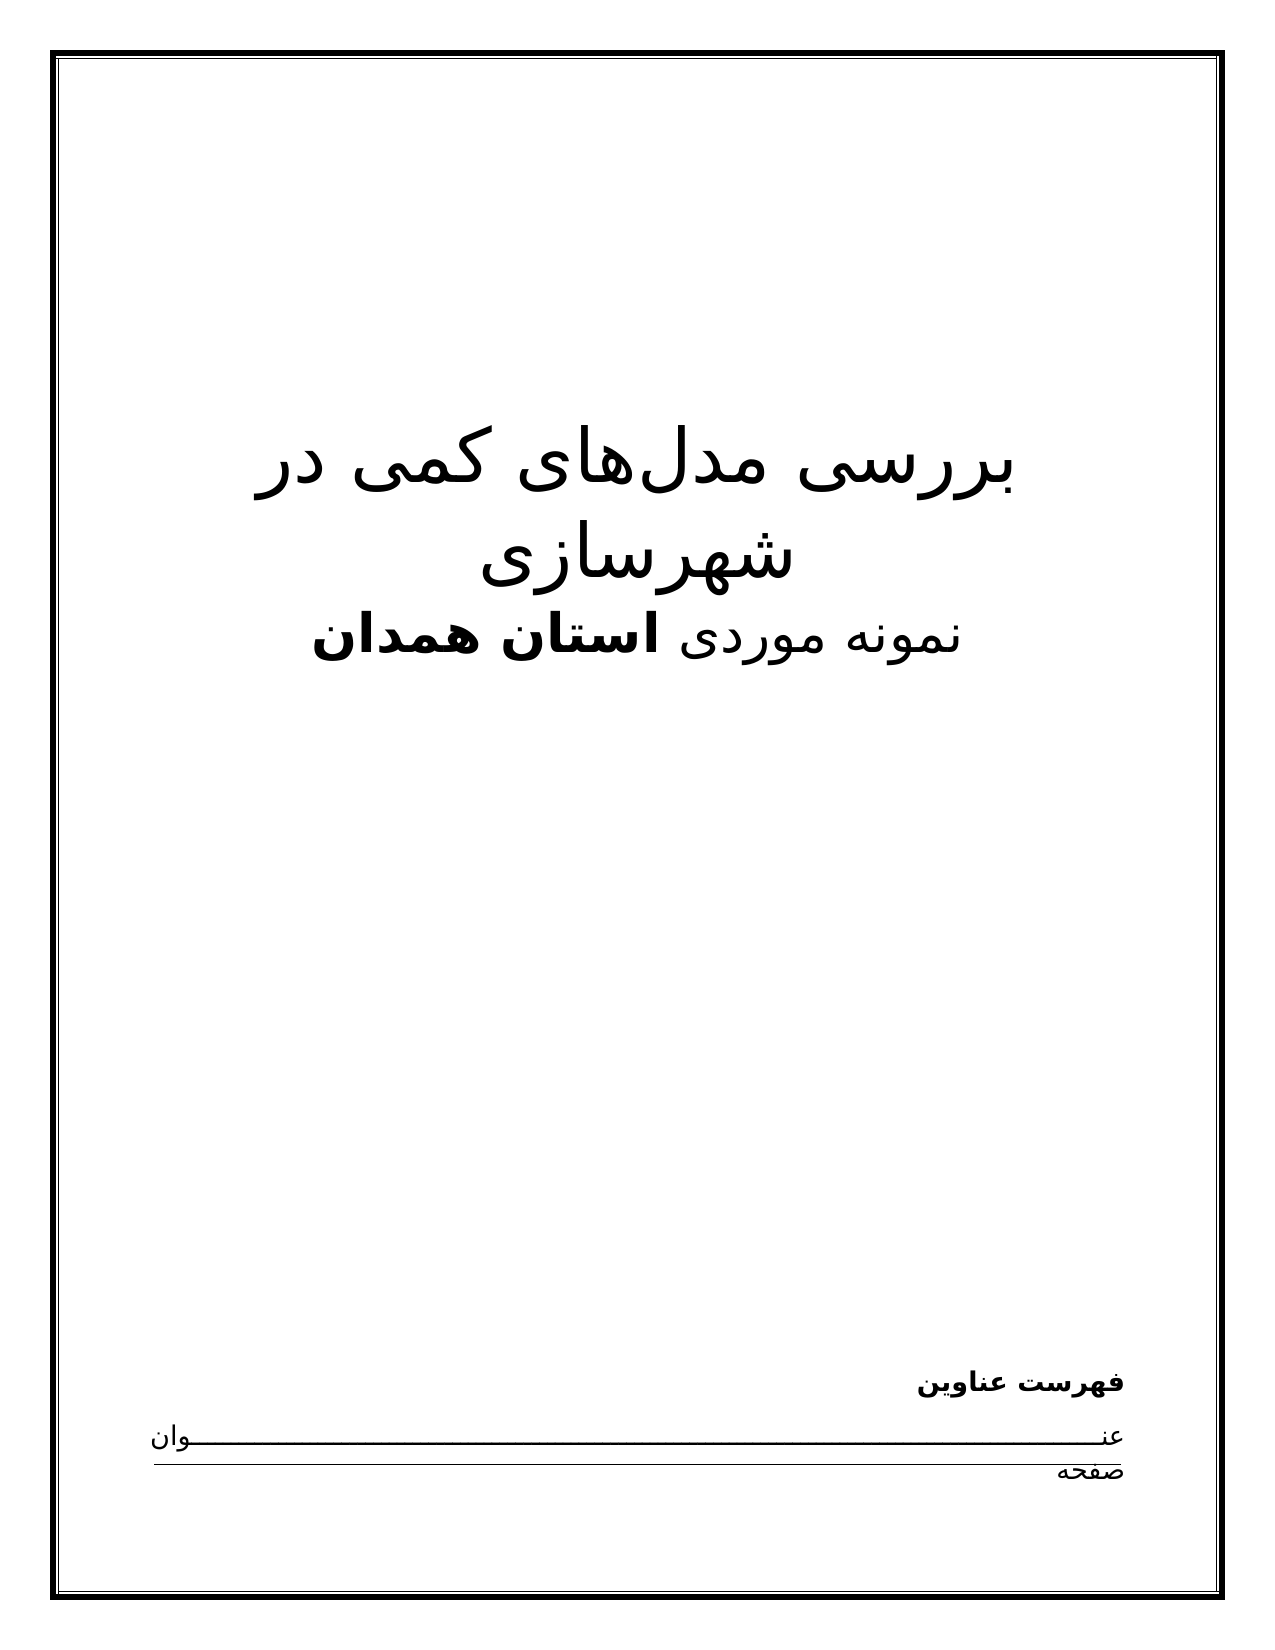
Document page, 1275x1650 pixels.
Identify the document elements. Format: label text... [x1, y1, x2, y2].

text نمونه موردی استان همدان [150, 602, 1125, 665]
text بررسی مدل‌های کمی در شهرسازی [150, 413, 1125, 595]
text فهرست عناوین [150, 1366, 1125, 1398]
text عنوان صفحه [150, 1417, 1125, 1486]
